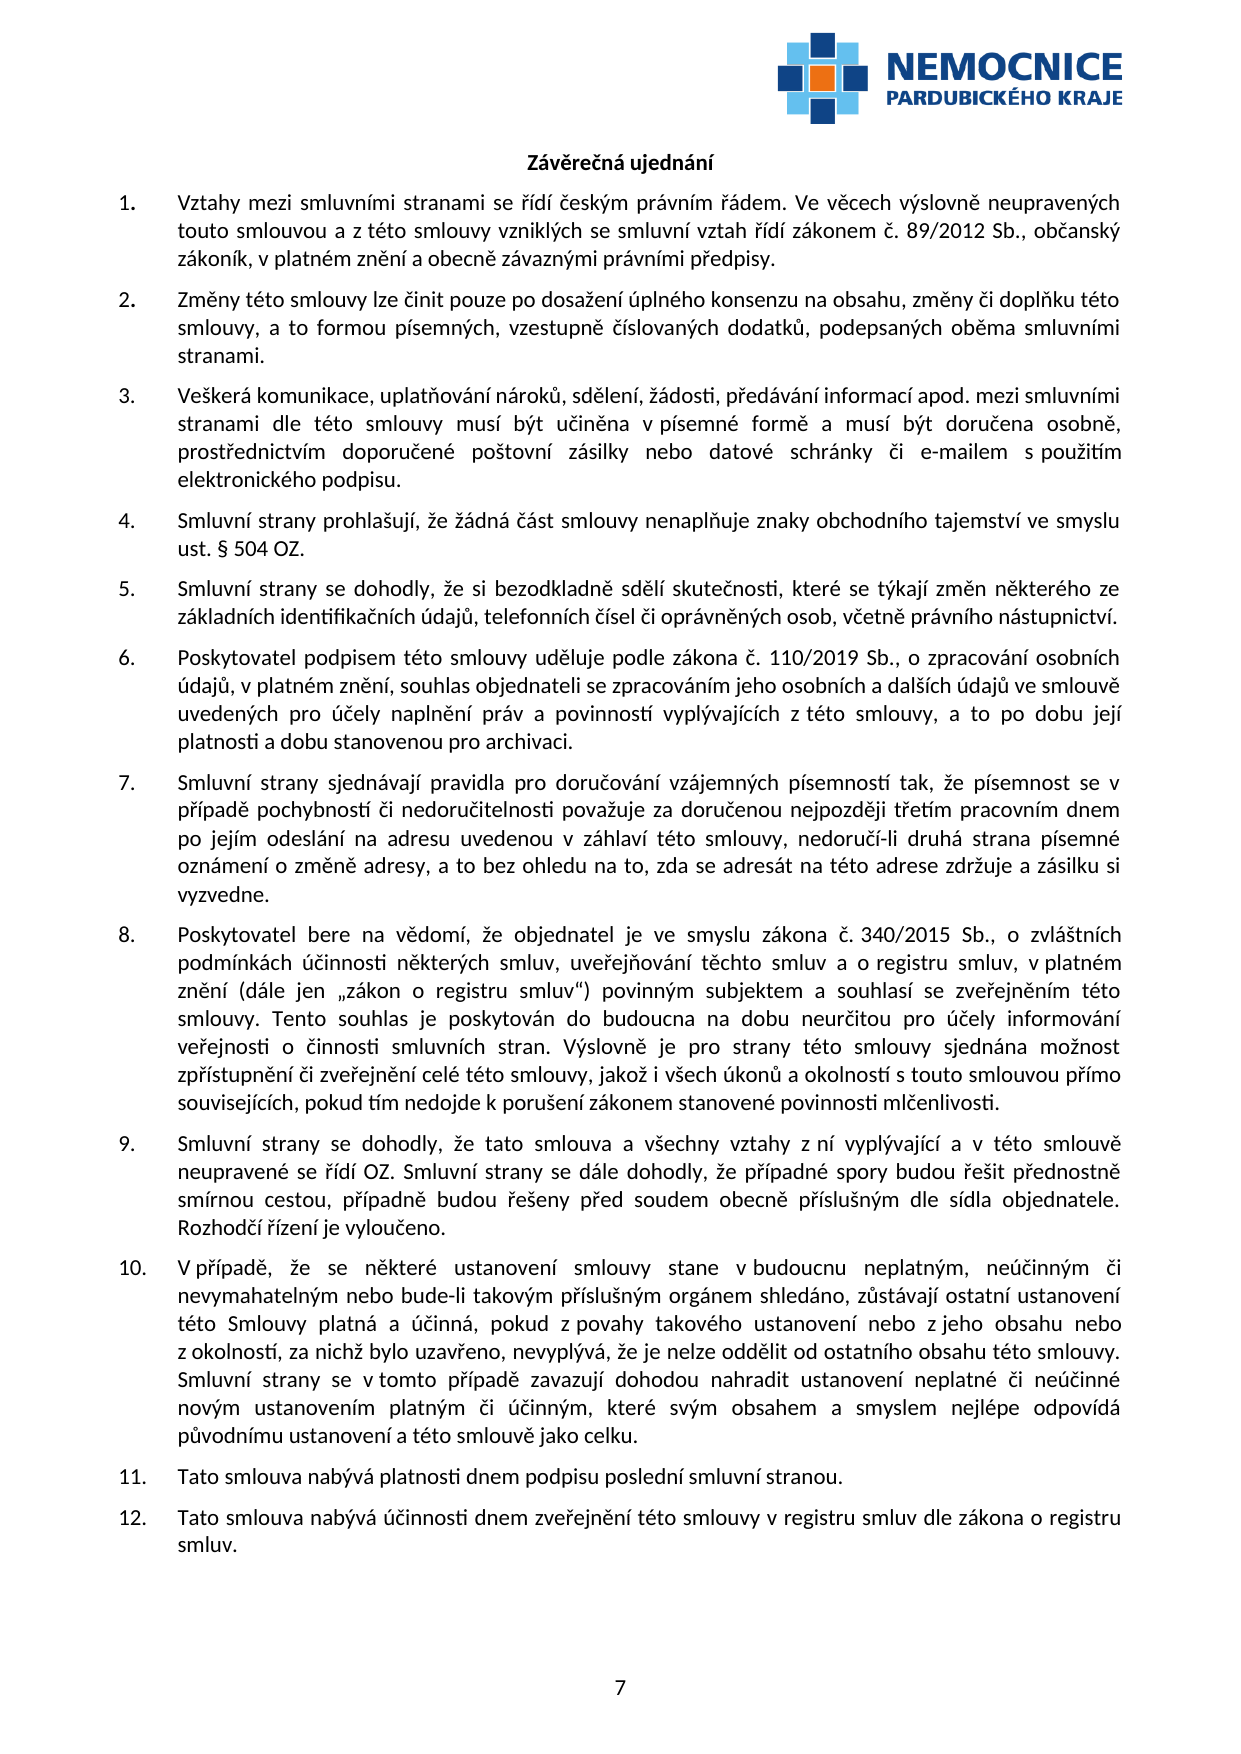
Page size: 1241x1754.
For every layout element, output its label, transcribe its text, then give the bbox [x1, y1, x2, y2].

picture [776, 31, 1123, 125]
text 9. Smluvní strany se dohodly, že tato smlouva a všechny vztahy z ní vyplývající a v této smlouvě neupravené se řídí OZ. Smluvní strany se dále dohodly, že případné spory budou řešit přednostně smírnou cestou, případně budou řešeny před soudem obecně příslušným dle sídla objednatele. Rozhodčí řízení je vyloučeno. [118, 1129, 1122, 1241]
subtitle Závěrečná ujednání [118, 148, 1122, 176]
text 12. Tato smlouva nabývá účinnosti dnem zveřejnění této smlouvy v registru smluv dle zákona o registru smluv. [118, 1503, 1122, 1559]
text 6. Poskytovatel podpisem této smlouvy uděluje podle zákona č. 110/2019 Sb., o zpracování osobních údajů, v platném znění, souhlas objednateli se zpracováním jeho osobních a dalších údajů ve smlouvě uvedených pro účely naplnění práv a povinností vyplývajících z této smlouvy, a to po dobu její platnosti a dobu stanovenou pro archivaci. [118, 643, 1122, 755]
text 4. Smluvní strany prohlašují, že žádná část smlouvy nenaplňuje znaky obchodního tajemství ve smyslu ust. § 504 OZ. [118, 506, 1122, 562]
text 2. Změny této smlouvy lze činit pouze po dosažení úplného konsenzu na obsahu, změny či doplňku této smlouvy, a to formou písemných, vzestupně číslovaných dodatků, podepsaných oběma smluvními stranami. [118, 285, 1122, 369]
text 8. Poskytovatel bere na vědomí, že objednatel je ve smyslu zákona č. 340/2015 Sb., o zvláštních podmínkách účinnosti některých smluv, uveřejňování těchto smluv a o registru smluv, v platném znění (dále jen „zákon o registru smluv“) povinným subjektem a souhlasí se zveřejněním této smlouvy. Tento souhlas je poskytován do budoucna na dobu neurčitou pro účely informování veřejnosti o činnosti smluvních stran. Výslovně je pro strany této smlouvy sjednána možnost zpřístupnění či zveřejnění celé této smlouvy, jakož i všech úkonů a okolností s touto smlouvou přímo souvisejících, pokud tím nedojde k porušení zákonem stanovené povinnosti mlčenlivosti. [118, 920, 1122, 1116]
text 5. Smluvní strany se dohodly, že si bezodkladně sdělí skutečnosti, které se týkají změn některého ze základních identifikačních údajů, telefonních čísel či oprávněných osob, včetně právního nástupnictví. [118, 574, 1122, 631]
text 3. Veškerá komunikace, uplatňování nároků, sdělení, žádosti, předávání informací apod. mezi smluvními stranami dle této smlouvy musí být učiněna v písemné formě a musí být doručena osobně, prostřednictvím doporučené poštovní zásilky nebo datové schránky či e-mailem s použitím elektronického podpisu. [118, 381, 1122, 493]
text 10. V případě, že se některé ustanovení smlouvy stane v budoucnu neplatným, neúčinným či nevymahatelným nebo bude-li takovým příslušným orgánem shledáno, zůstávají ostatní ustanovení této Smlouvy platná a účinná, pokud z povahy takového ustanovení nebo z jeho obsahu nebo z okolností, za nichž bylo uzavřeno, nevyplývá, že je nelze oddělit od ostatního obsahu této smlouvy. Smluvní strany se v tomto případě zavazují dohodou nahradit ustanovení neplatné či neúčinné novým ustanovením platným či účinným, které svým obsahem a smyslem nejlépe odpovídá původnímu ustanovení a této smlouvě jako celku. [118, 1253, 1122, 1449]
text 7. Smluvní strany sjednávají pravidla pro doručování vzájemných písemností tak, že písemnost se v případě pochybností či nedoručitelnosti považuje za doručenou nejpozději třetím pracovním dnem po jejím odeslání na adresu uvedenou v záhlaví této smlouvy, nedoručí-li druhá strana písemné oznámení o změně adresy, a to bez ohledu na to, zda se adresát na této adrese zdržuje a zásilku si vyzvedne. [118, 768, 1122, 908]
text 1. Vztahy mezi smluvními stranami se řídí českým právním řádem. Ve věcech výslovně neupravených touto smlouvou a z této smlouvy vzniklých se smluvní vztah řídí zákonem č. 89/2012 Sb., občanský zákoník, v platném znění a obecně závaznými právními předpisy. [118, 188, 1122, 272]
text 11. Tato smlouva nabývá platnosti dnem podpisu poslední smluvní stranou. [118, 1462, 1122, 1490]
